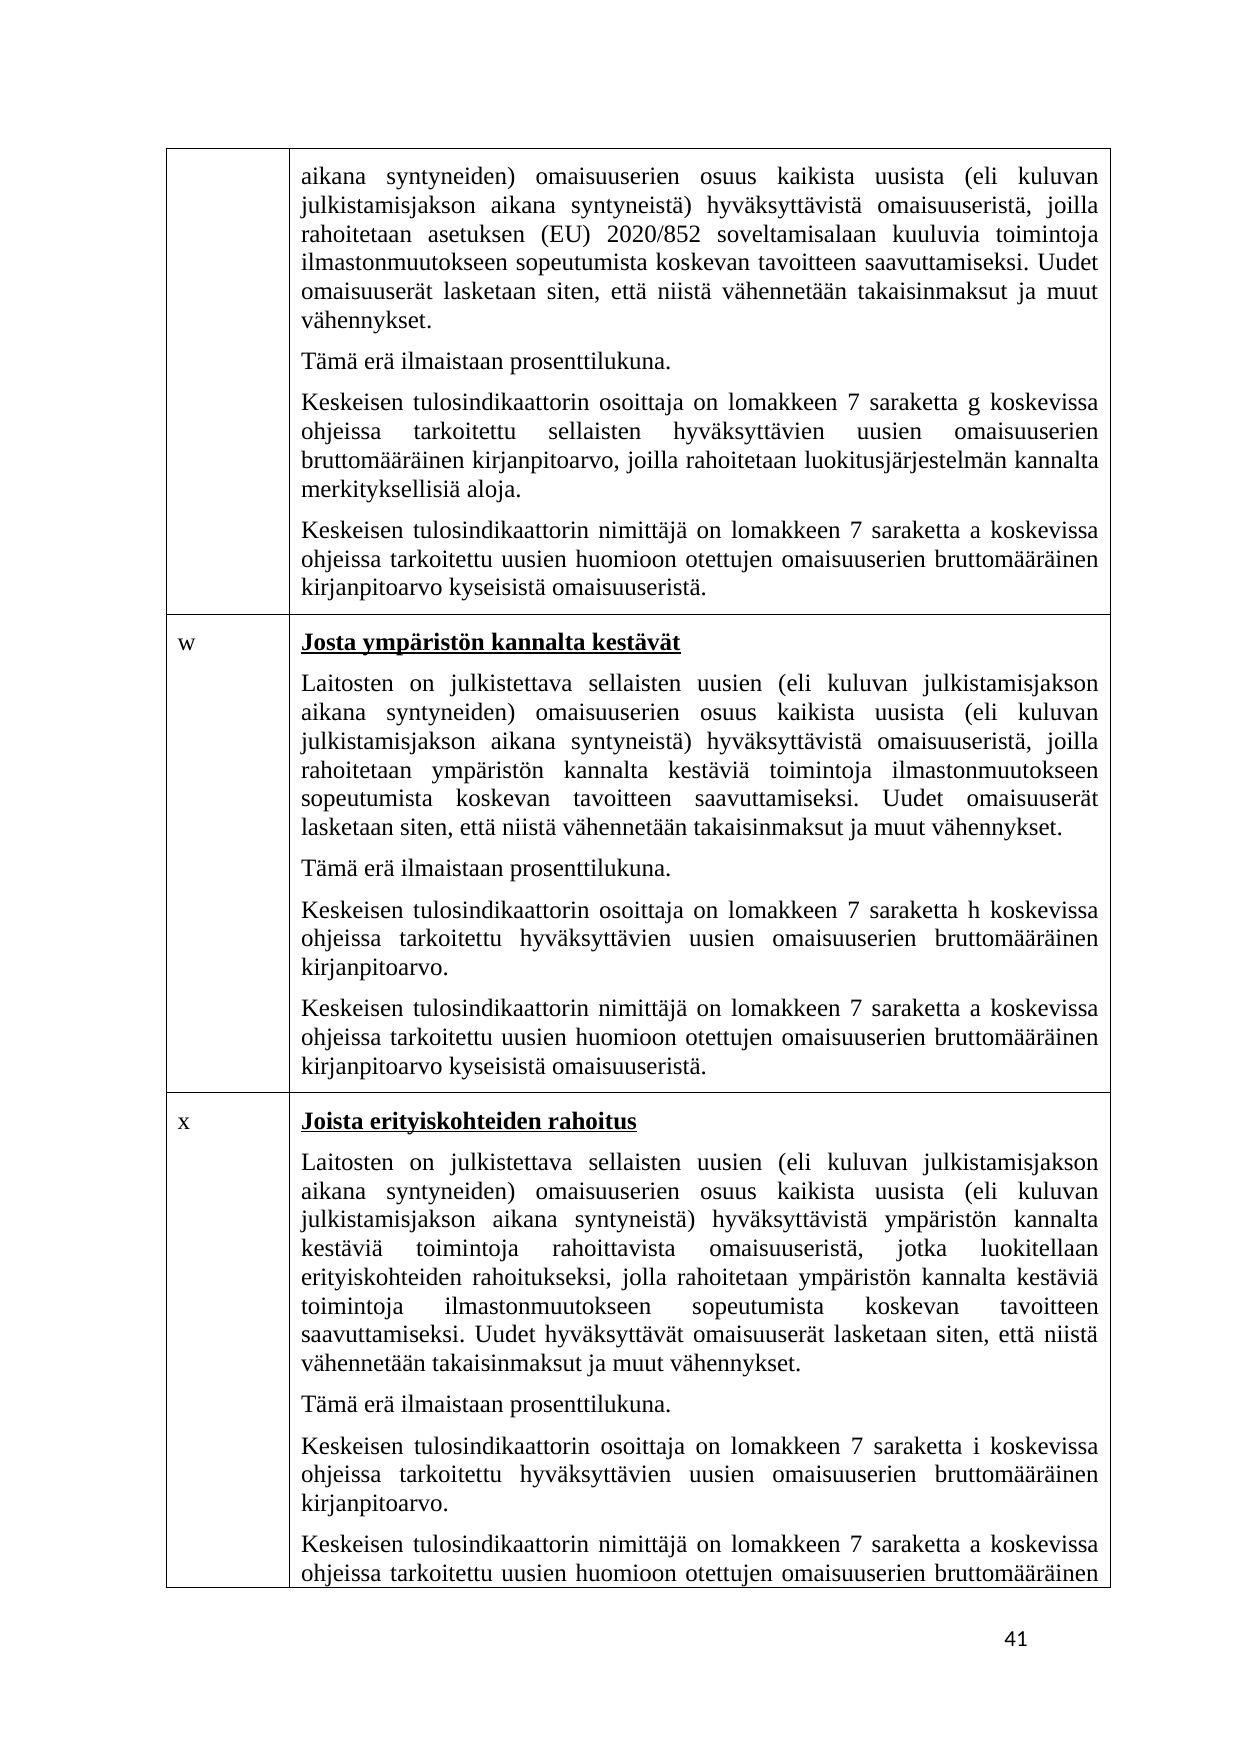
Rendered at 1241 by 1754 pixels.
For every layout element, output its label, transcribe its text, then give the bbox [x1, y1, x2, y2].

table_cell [290, 1093, 1110, 1587]
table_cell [290, 149, 1110, 614]
table_cell x [167, 1093, 289, 1587]
table_cell w [167, 615, 289, 1092]
table_cell v [167, 149, 289, 614]
table_cell Josta ympäristön kannalta kestävät Laitosten on julkistettava sellaisten uusien (eli kuluvan julkistamisjakson aikana syntyneiden) omaisuuserien osuus kaikista uusista (eli kuluvan julkistamisjakson aikana syntyneistä) hyväksyttävistä omaisuuseristä, joilla rahoitetaan ympäristön kannalta kestäviä toimintoja ilmastonmuutokseen sopeutumista koskevan tavoitteen saavuttamiseksi. Uudet omaisuuserät lasketaan siten, että niistä vähennetään takaisinmaksut ja muut vähennykset. Tämä erä ilmaistaan prosenttilukuna. Keskeisen tulosindikaattorin osoittaja on lomakkeen 7 saraketta h koskevissa ohjeissa tarkoitettu hyväksyttävien uusien omaisuuserien bruttomääräinen kirjanpitoarvo. Keskeisen tulosindikaattorin nimittäjä on lomakkeen 7 saraketta a koskevissa ohjeissa tarkoitettu uusien huomioon otettujen omaisuuserien bruttomääräinen kirjanpitoarvo kyseisistä omaisuuseristä. [290, 615, 1110, 1092]
